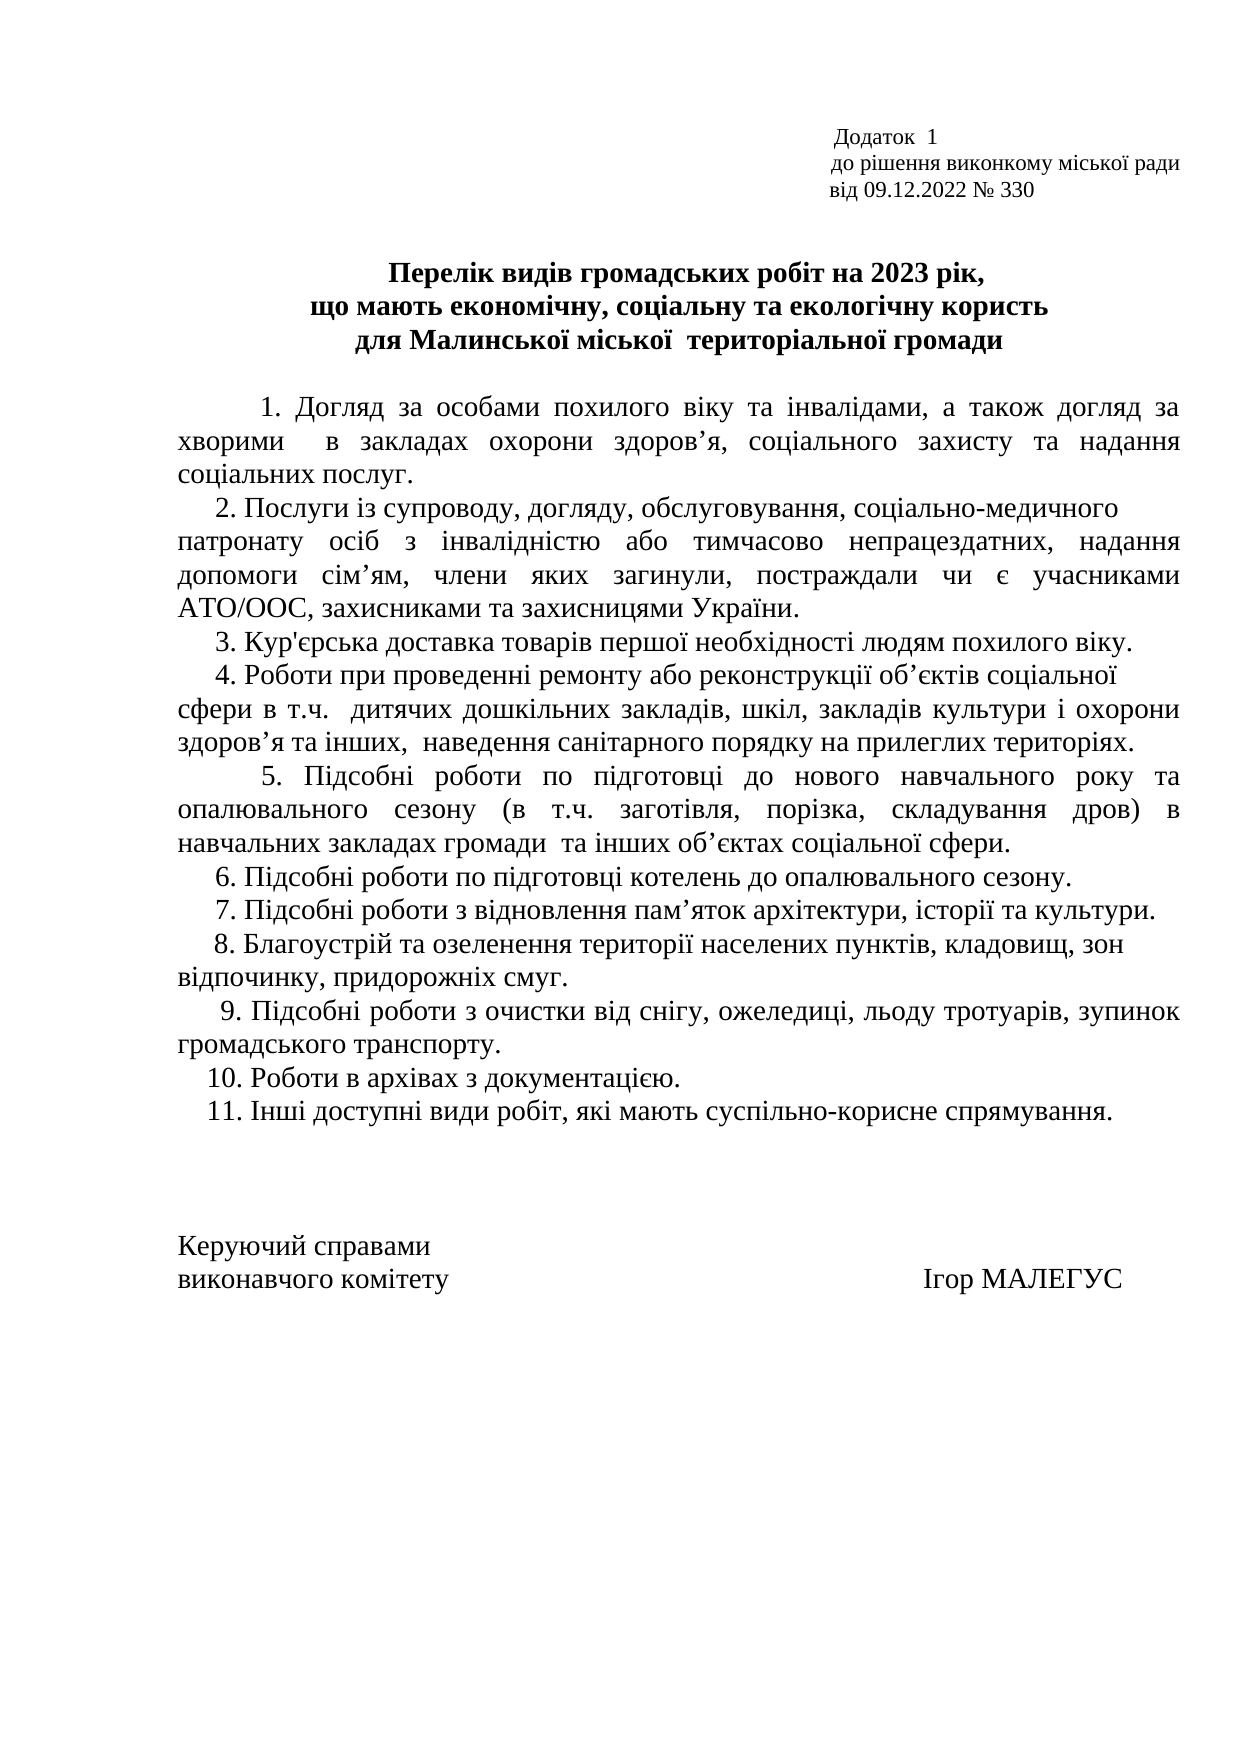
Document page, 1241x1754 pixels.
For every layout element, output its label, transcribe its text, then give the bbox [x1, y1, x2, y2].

text 7. Підсобні роботи з відновлення пам’яток архітектури, історії та культури. [177, 892, 1181, 926]
text 5. Підсобні роботи по підготовці до нового навчального року та опалювального сезону (в т.ч. заготівля, порізка, складування дров) в навчальних закладах громади та інших об’єктах соціальної сфери. [177, 758, 1181, 859]
text відпочинку, придорожніх смуг. [177, 959, 1181, 993]
text сфери в т.ч. дитячих дошкільних закладів, шкіл, закладів культури і охорони здоров’я та інших, наведення санітарного порядку на прилеглих територіях. [177, 691, 1181, 758]
text Керуючий справами [177, 1228, 1181, 1261]
text 10. Роботи в архівах з документацією. [177, 1060, 1181, 1093]
text Перелік видів громадських робіт на 2023 рік, [177, 255, 1181, 288]
text до рішення виконкому міської ради [177, 149, 1181, 176]
text Додаток 1 [777, 123, 1181, 149]
text патронату осіб з інвалідністю або тимчасово непрацездатних, надання допомоги сім’ям, члени яких загинули, постраждали чи є учасниками АТО/ООС, захисниками та захисницями України. [177, 523, 1181, 624]
text для Малинської міської територіальної громади [177, 322, 1181, 356]
text виконавчого комітету Ігор МАЛЕГУС [177, 1261, 1181, 1295]
text 1. Догляд за особами похилого віку та інвалідами, а також догляд за хворими в закладах охорони здоров’я, соціального захисту та надання соціальних послуг. [177, 389, 1181, 490]
text від 09.12.2022 № 330 [177, 176, 1181, 202]
text 8. Благоустрій та озеленення території населених пунктів, кладовищ, зон [177, 926, 1181, 959]
text 3. Кур'єрська доставка товарів першої необхідності людям похилого віку. [177, 624, 1181, 657]
text 6. Підсобні роботи по підготовці котелень до опалювального сезону. [177, 859, 1181, 892]
text 11. Інші доступні види робіт, які мають суспільно-корисне спрямування. [177, 1093, 1181, 1127]
text 4. Роботи при проведенні ремонту або реконструкції об’єктів соціальної [177, 657, 1181, 691]
text 2. Послуги із супроводу, догляду, обслуговування, соціально-медичного [177, 490, 1181, 523]
text 9. Підсобні роботи з очистки від снігу, ожеледиці, льоду тротуарів, зупинок громадського транспорту. [177, 993, 1181, 1060]
text що мають економічну, соціальну та екологічну користь [177, 288, 1181, 322]
